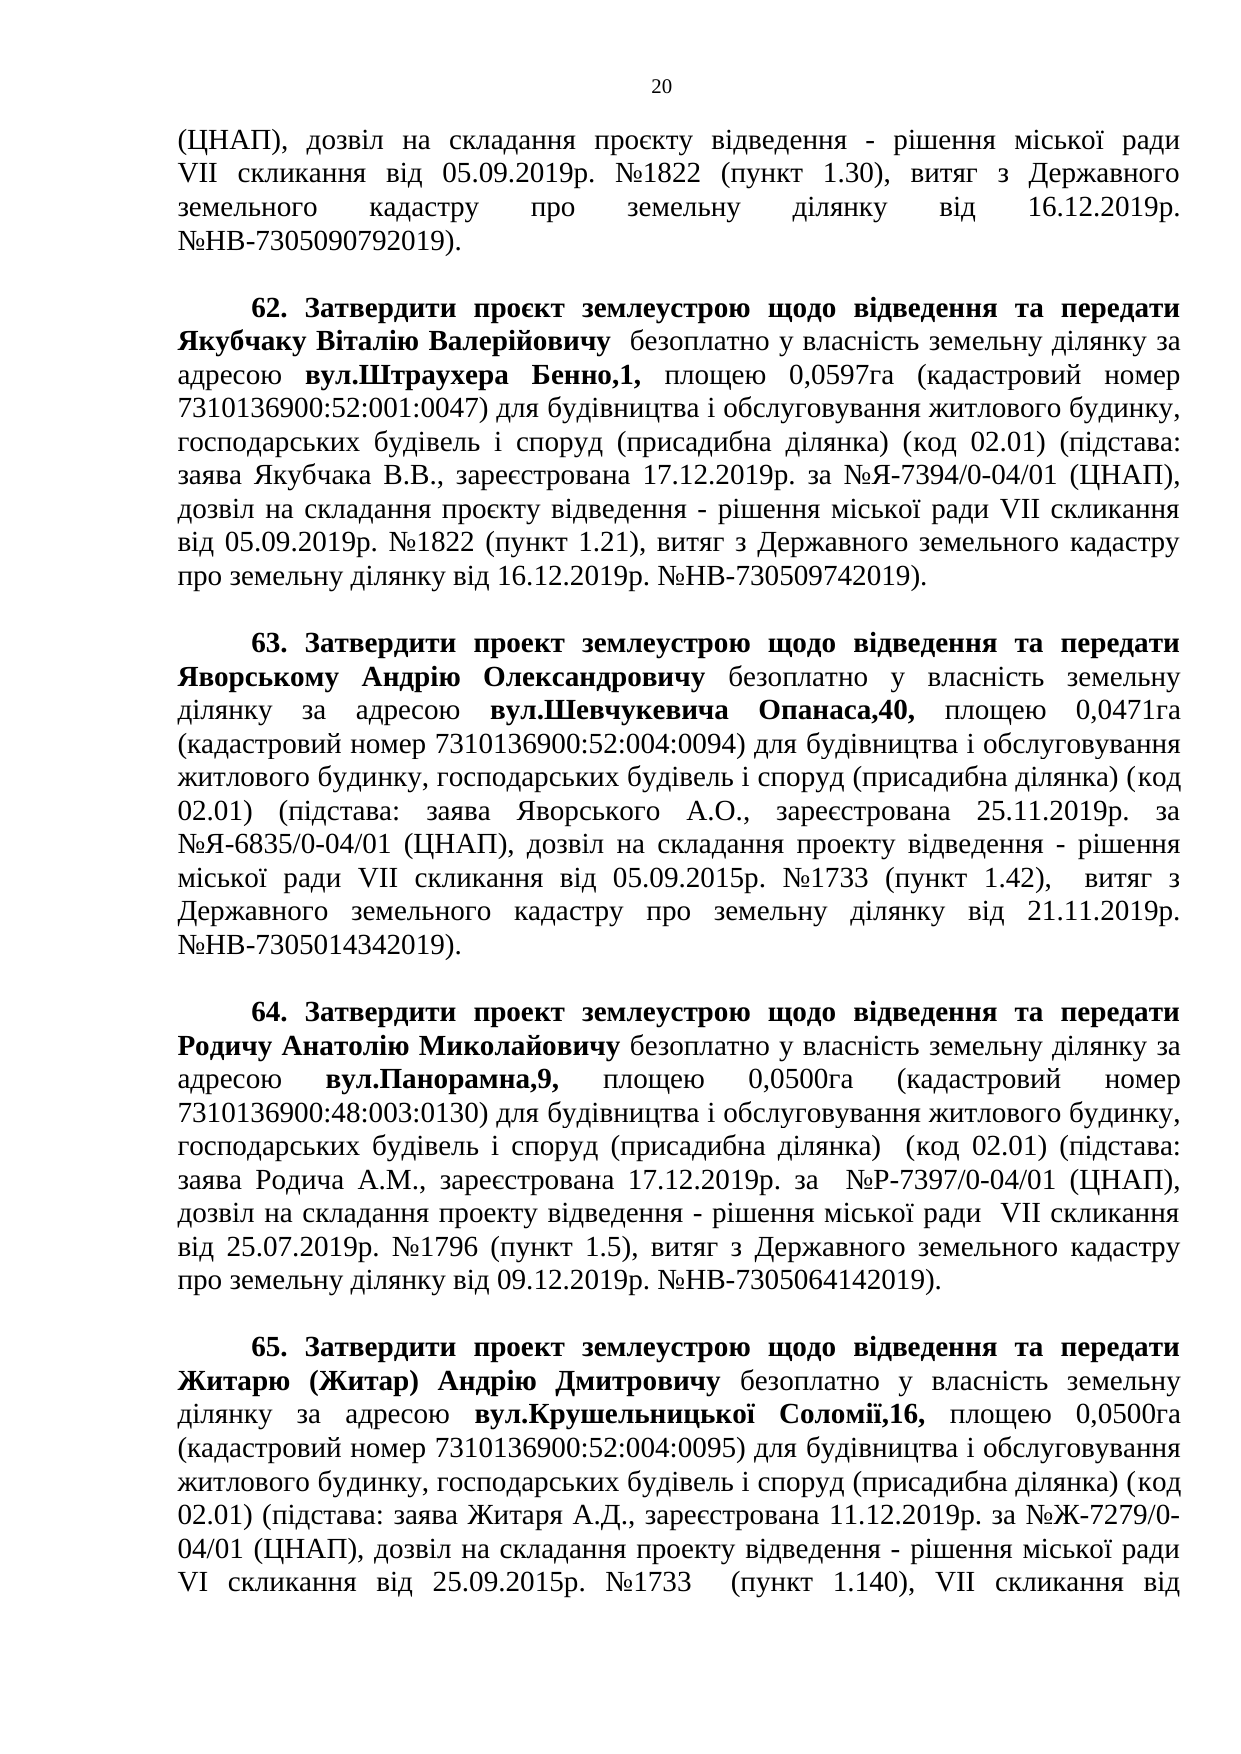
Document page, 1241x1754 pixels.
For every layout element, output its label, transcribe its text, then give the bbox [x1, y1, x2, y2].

text 64. Затвердити проект землеустрою щодо відведення та передати Родичу Анатолію Миколайовичу безоплатно у власність земельну ділянку за адресою вул.Панорамна,9, площею 0,0500га (кадастровий номер 7310136900:48:003:0130) для будівництва і обслуговування житлового будинку, господарських будівель і споруд (присадибна ділянка) (код 02.01) (підстава: заява Родича А.М., зареєстрована 17.12.2019р. за №Р-7397/0-04/01 (ЦНАП), дозвіл на складання проекту відведення - рішення міської ради VІI скликання від 25.07.2019р. №1796 (пункт 1.5), витяг з Державного земельного кадастру про земельну ділянку від 09.12.2019р. №НВ-7305064142019). [177, 994, 1181, 1128]
text 62. Затвердити проєкт землеустрою щодо відведення та передати Якубчаку Віталію Валерійовичу безоплатно у власність земельну ділянку за адресою вул.Штраухера Бенно,1, площею 0,0597га (кадастровий номер 7310136900:52:001:0047) для будівництва і обслуговування житлового будинку, господарських будівель і споруд (присадибна ділянка) (код 02.01) (підстава: заява Якубчака В.В., зареєстрована 17.12.2019р. за №Я-7394/0-04/01 (ЦНАП), дозвіл на складання проєкту відведення - рішення міської ради VІI скликання від 05.09.2019р. №1822 (пункт 1.21), витяг з Державного земельного кадастру про земельну ділянку від 16.12.2019р. №НВ-730509742019). [177, 290, 1181, 424]
text 64. Затвердити проект землеустрою щодо відведення та передати Родичу Анатолію Миколайовичу безоплатно у власність земельну ділянку за адресою вул.Панорамна,9, площею 0,0500га (кадастровий номер 7310136900:48:003:0130) для будівництва і обслуговування житлового будинку, господарських будівель і споруд (присадибна ділянка) (код 02.01) (підстава: заява Родича А.М., зареєстрована 17.12.2019р. за №Р-7397/0-04/01 (ЦНАП), дозвіл на складання проекту відведення - рішення міської ради VІI скликання від 25.07.2019р. №1796 (пункт 1.5), витяг з Державного земельного кадастру про земельну ділянку від 09.12.2019р. №НВ-7305064142019). [177, 1128, 1181, 1296]
text 62. Затвердити проєкт землеустрою щодо відведення та передати Якубчаку Віталію Валерійовичу безоплатно у власність земельну ділянку за адресою вул.Штраухера Бенно,1, площею 0,0597га (кадастровий номер 7310136900:52:001:0047) для будівництва і обслуговування житлового будинку, господарських будівель і споруд (присадибна ділянка) (код 02.01) (підстава: заява Якубчака В.В., зареєстрована 17.12.2019р. за №Я-7394/0-04/01 (ЦНАП), дозвіл на складання проєкту відведення - рішення міської ради VІI скликання від 05.09.2019р. №1822 (пункт 1.21), витяг з Державного земельного кадастру про земельну ділянку від 16.12.2019р. №НВ-730509742019). [177, 424, 1181, 592]
text 63. Затвердити проект землеустрою щодо відведення та передати Яворському Андрію Олександровичу безоплатно у власність земельну ділянку за адресою вул.Шевчукевича Опанаса,40, площею 0,0471га (кадастровий номер 7310136900:52:004:0094) для будівництва і обслуговування житлового будинку, господарських будівель і споруд (присадибна ділянка) (код 02.01) (підстава: заява Яворського А.О., зареєстрована 25.11.2019р. за №Я-6835/0-04/01 (ЦНАП), дозвіл на складання проекту відведення - рішення міської ради VІI скликання від 05.09.2015р. №1733 (пункт 1.42), витяг з Державного земельного кадастру про земельну ділянку від 21.11.2019р. №НВ-7305014342019). [177, 759, 1181, 961]
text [177, 1464, 1181, 1598]
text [177, 118, 1181, 256]
text 63. Затвердити проект землеустрою щодо відведення та передати Яворському Андрію Олександровичу безоплатно у власність земельну ділянку за адресою вул.Шевчукевича Опанаса,40, площею 0,0471га (кадастровий номер 7310136900:52:004:0094) для будівництва і обслуговування житлового будинку, господарських будівель і споруд (присадибна ділянка) (код 02.01) (підстава: заява Яворського А.О., зареєстрована 25.11.2019р. за №Я-6835/0-04/01 (ЦНАП), дозвіл на складання проекту відведення - рішення міської ради VІI скликання від 05.09.2015р. №1733 (пункт 1.42), витяг з Державного земельного кадастру про земельну ділянку від 21.11.2019р. №НВ-7305014342019). [177, 625, 1181, 759]
